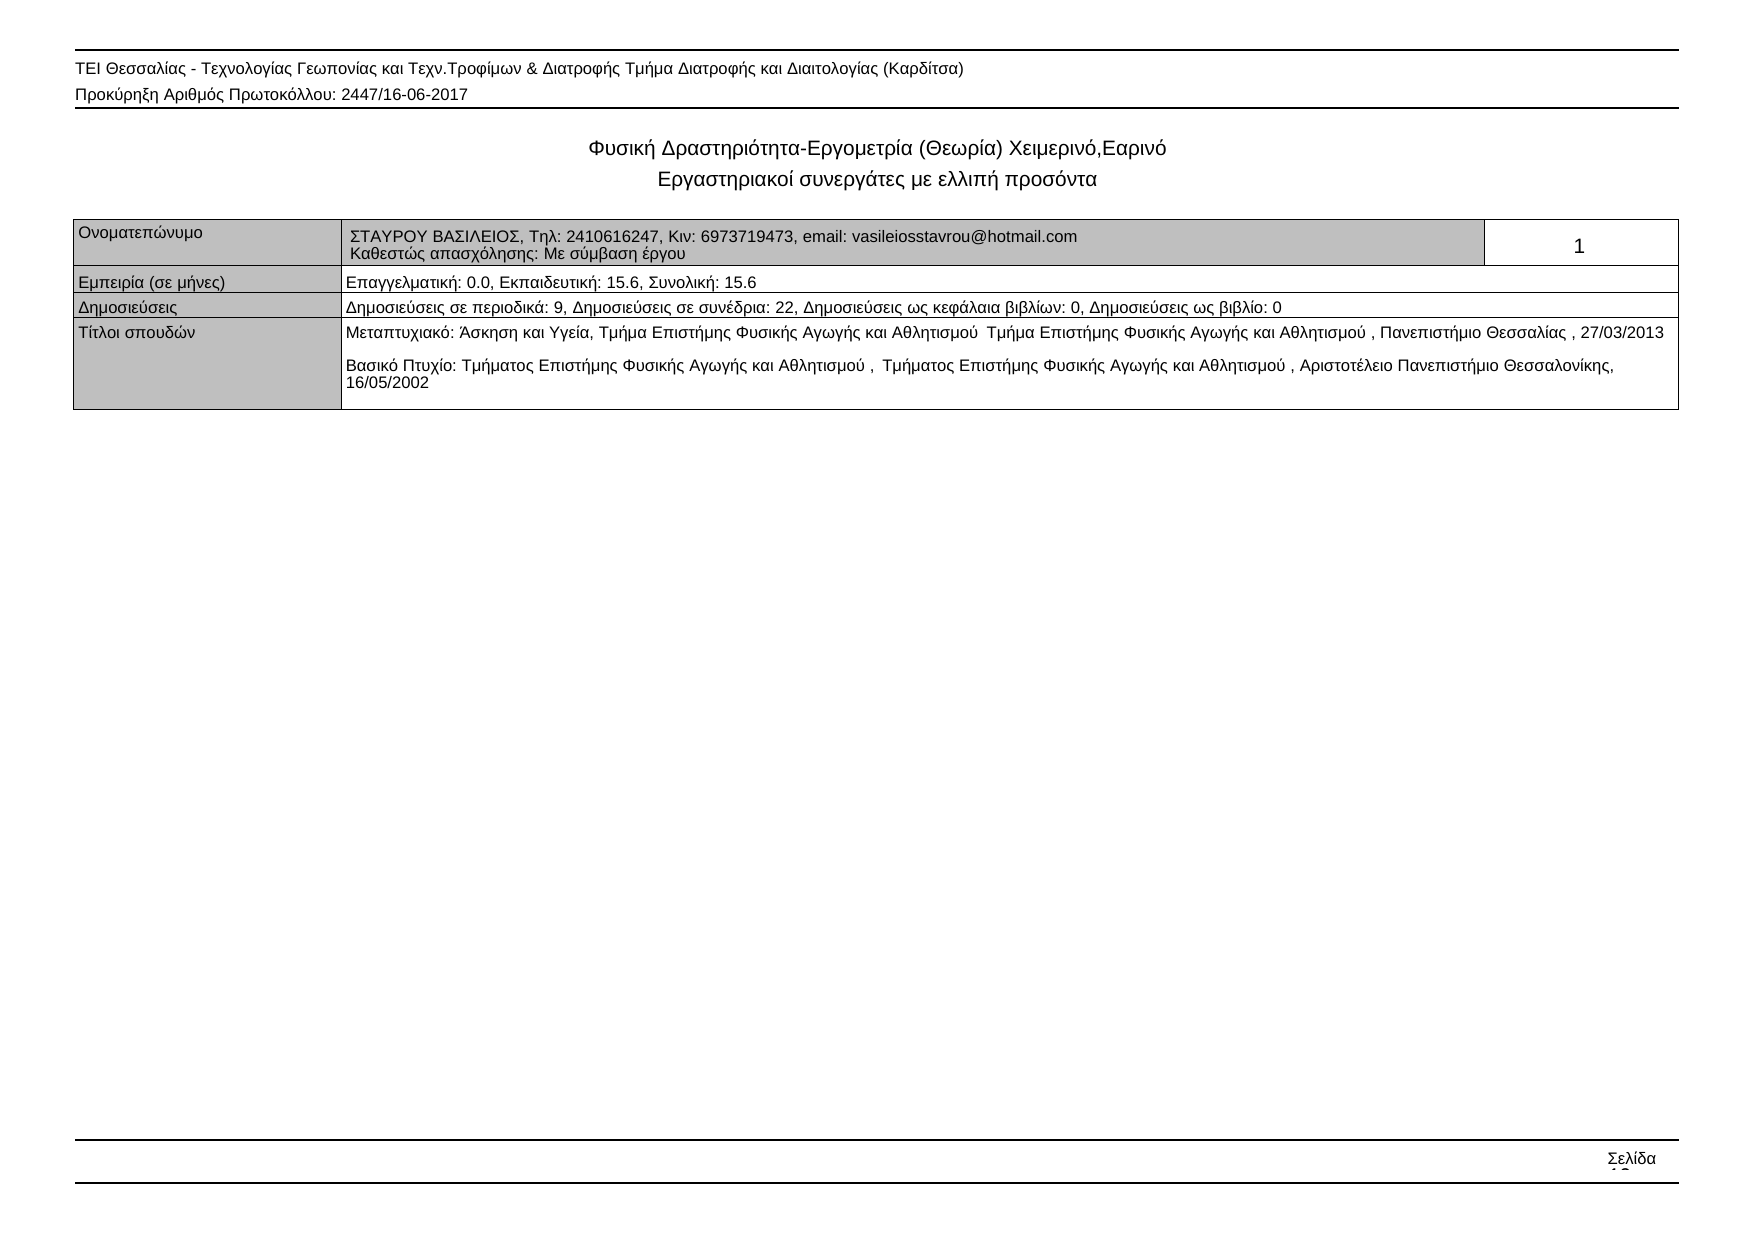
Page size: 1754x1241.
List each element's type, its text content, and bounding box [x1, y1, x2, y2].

table_cell Εμπειρία (σε μήνες) [74, 266, 341, 292]
table_header Ονοματεπώνυμο [74, 220, 341, 265]
table_cell Δημοσιεύσεις [74, 293, 341, 317]
table_header ΣΤΑΥΡΟΥ ΒΑΣΙΛΕΙΟΣ, Τηλ: 2410616247, Κιν: 6973719473, email: vasileiosstavrou@hotmail.com Καθεστώς απασχόλησης: Με σύμβαση έργου [342, 220, 1484, 265]
table_header 1 [1485, 220, 1678, 265]
table_cell Επαγγελματική: 0.0, Εκπαιδευτική: 15.6, Συνολική: 15.6 [342, 266, 1678, 292]
table_cell Δημοσιεύσεις σε περιοδικά: 9, Δημοσιεύσεις σε συνέδρια: 22, Δημοσιεύσεις ως κεφάλαια βιβλίων: 0, Δημοσιεύσεις ως βιβλίο: 0 [342, 293, 1678, 317]
text Φυσική Δραστηριότητα-Εργομετρία (Θεωρία) Χειμερινό,Εαρινό Εργαστηριακοί συνεργάτες με ελλιπή προσόντα [588, 136, 1280, 191]
table_cell Τίτλοι σπουδών [74, 318, 341, 409]
table_cell Μεταπτυχιακό: Άσκηση και Υγεία, Τμήμα Επιστήμης Φυσικής Αγωγής και Αθλητισμού Τμήμα Επιστήμης Φυσικής Αγωγής και Αθλητισμού , Πανεπιστήμιο Θεσσαλίας , 27/03/2013 Βασικό Πτυχίο: Τμήματος Επιστήμης Φυσικής Αγωγής και Αθλητισμού , Τμήματος Επιστήμης Φυσικής Αγωγής και Αθλητισμού , Αριστοτέλειο Πανεπιστήμιο Θεσσαλονίκης, 16/05/2002 [342, 318, 1678, 409]
